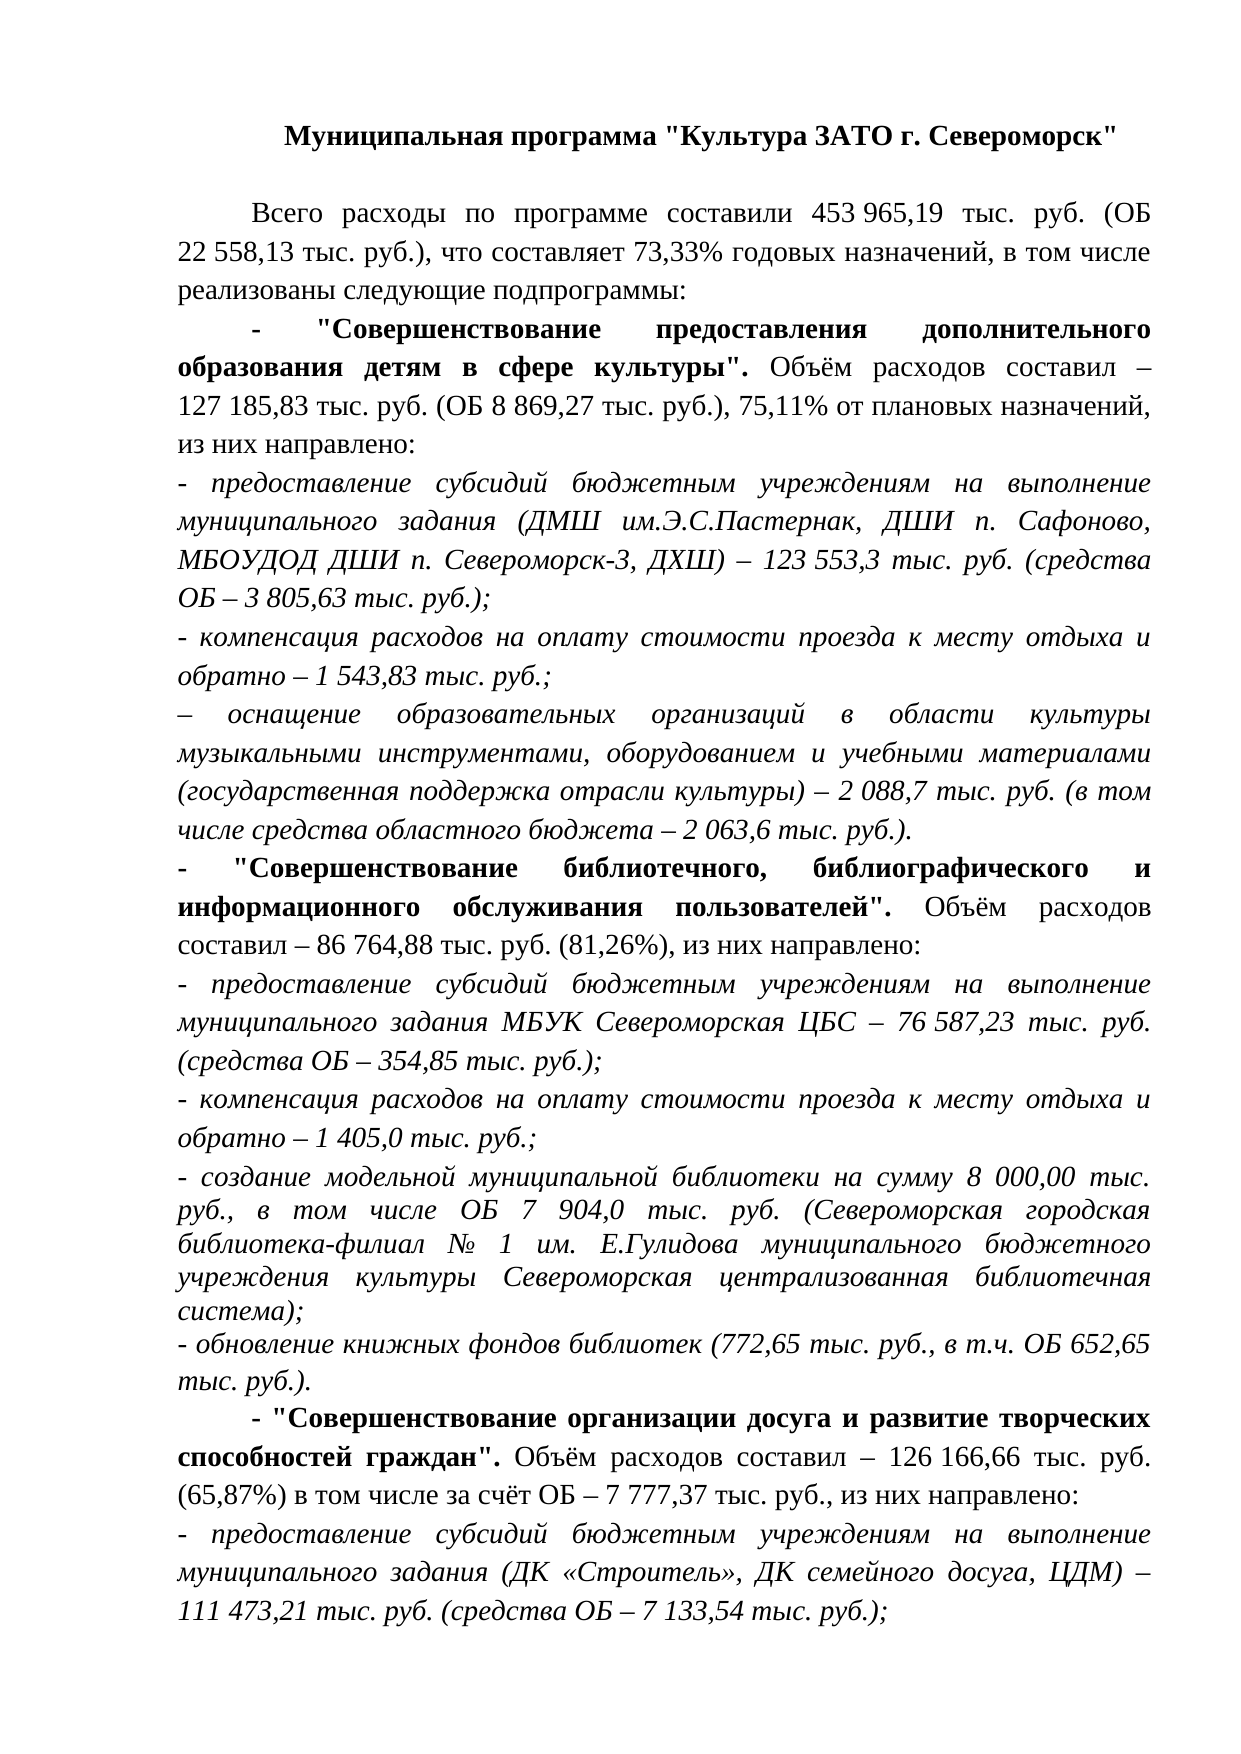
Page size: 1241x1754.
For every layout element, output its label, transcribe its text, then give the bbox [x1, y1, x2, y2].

text - "Совершенствование организации досуга и развитие творческих способностей граждан". Объём расходов составил – 126 166,66 тыс. руб. (65,87%) в том числе за счёт ОБ – 7 777,37 тыс. руб., из них направлено: [177, 1400, 1152, 1511]
text Всего расходы по программе составили 453 965,19 тыс. руб. (ОБ 22 558,13 тыс. руб.), что составляет 73,33% годовых назначений, в том числе реализованы следующие подпрограммы: [177, 195, 1152, 306]
text - предоставление субсидий бюджетным учреждениям на выполнение муниципального задания (ДК «Строитель», ДК семейного досуга, ЦДМ) – 111 473,21 тыс. руб. (средства ОБ – 7 133,54 тыс. руб.); [177, 1516, 1152, 1626]
text Муниципальная программа "Культура ЗАТО г. Североморск" [177, 118, 1152, 152]
text - создание модельной муниципальной библиотеки на сумму 8 000,00 тыс. руб., в том числе ОБ 7 904,0 тыс. руб. (Североморская городская библиотека-филиал № 1 им. Е.Гулидова муниципального бюджетного учреждения культуры Североморская централизованная библиотечная система); [177, 1159, 1152, 1326]
text - компенсация расходов на оплату стоимости проезда к месту отдыха и обратно – 1 405,0 тыс. руб.; [177, 1082, 1152, 1154]
text - предоставление субсидий бюджетным учреждениям на выполнение муниципального задания МБУК Североморская ЦБС – 76 587,23 тыс. руб. (средства ОБ – 354,85 тыс. руб.); [177, 966, 1152, 1077]
text - "Совершенствование предоставления дополнительного образования детям в сфере культуры". Объём расходов составил – 127 185,83 тыс. руб. (ОБ 8 869,27 тыс. руб.), 75,11% от плановых назначений, из них направлено: [177, 311, 1152, 460]
text - обновление книжных фондов библиотек (772,65 тыс. руб., в т.ч. ОБ 652,65 тыс. руб.). [177, 1326, 1152, 1397]
text - предоставление субсидий бюджетным учреждениям на выполнение муниципального задания (ДМШ им.Э.С.Пастернак, ДШИ п. Сафоново, МБОУДОД ДШИ п. Североморск-3, ДХШ) – 123 553,3 тыс. руб. (средства ОБ – 3 805,63 тыс. руб.); [177, 465, 1152, 614]
text - "Совершенствование библиотечного, библиографического и информационного обслуживания пользователей". Объём расходов составил – 86 764,88 тыс. руб. (81,26%), из них направлено: [177, 850, 1152, 961]
text - компенсация расходов на оплату стоимости проезда к месту отдыха и обратно – 1 543,83 тыс. руб.; [177, 619, 1152, 691]
text – оснащение образовательных организаций в области культуры музыкальными инструментами, оборудованием и учебными материалами (государственная поддержка отрасли культуры) – 2 088,7 тыс. руб. (в том числе средства областного бюджета – 2 063,6 тыс. руб.). [177, 696, 1152, 845]
